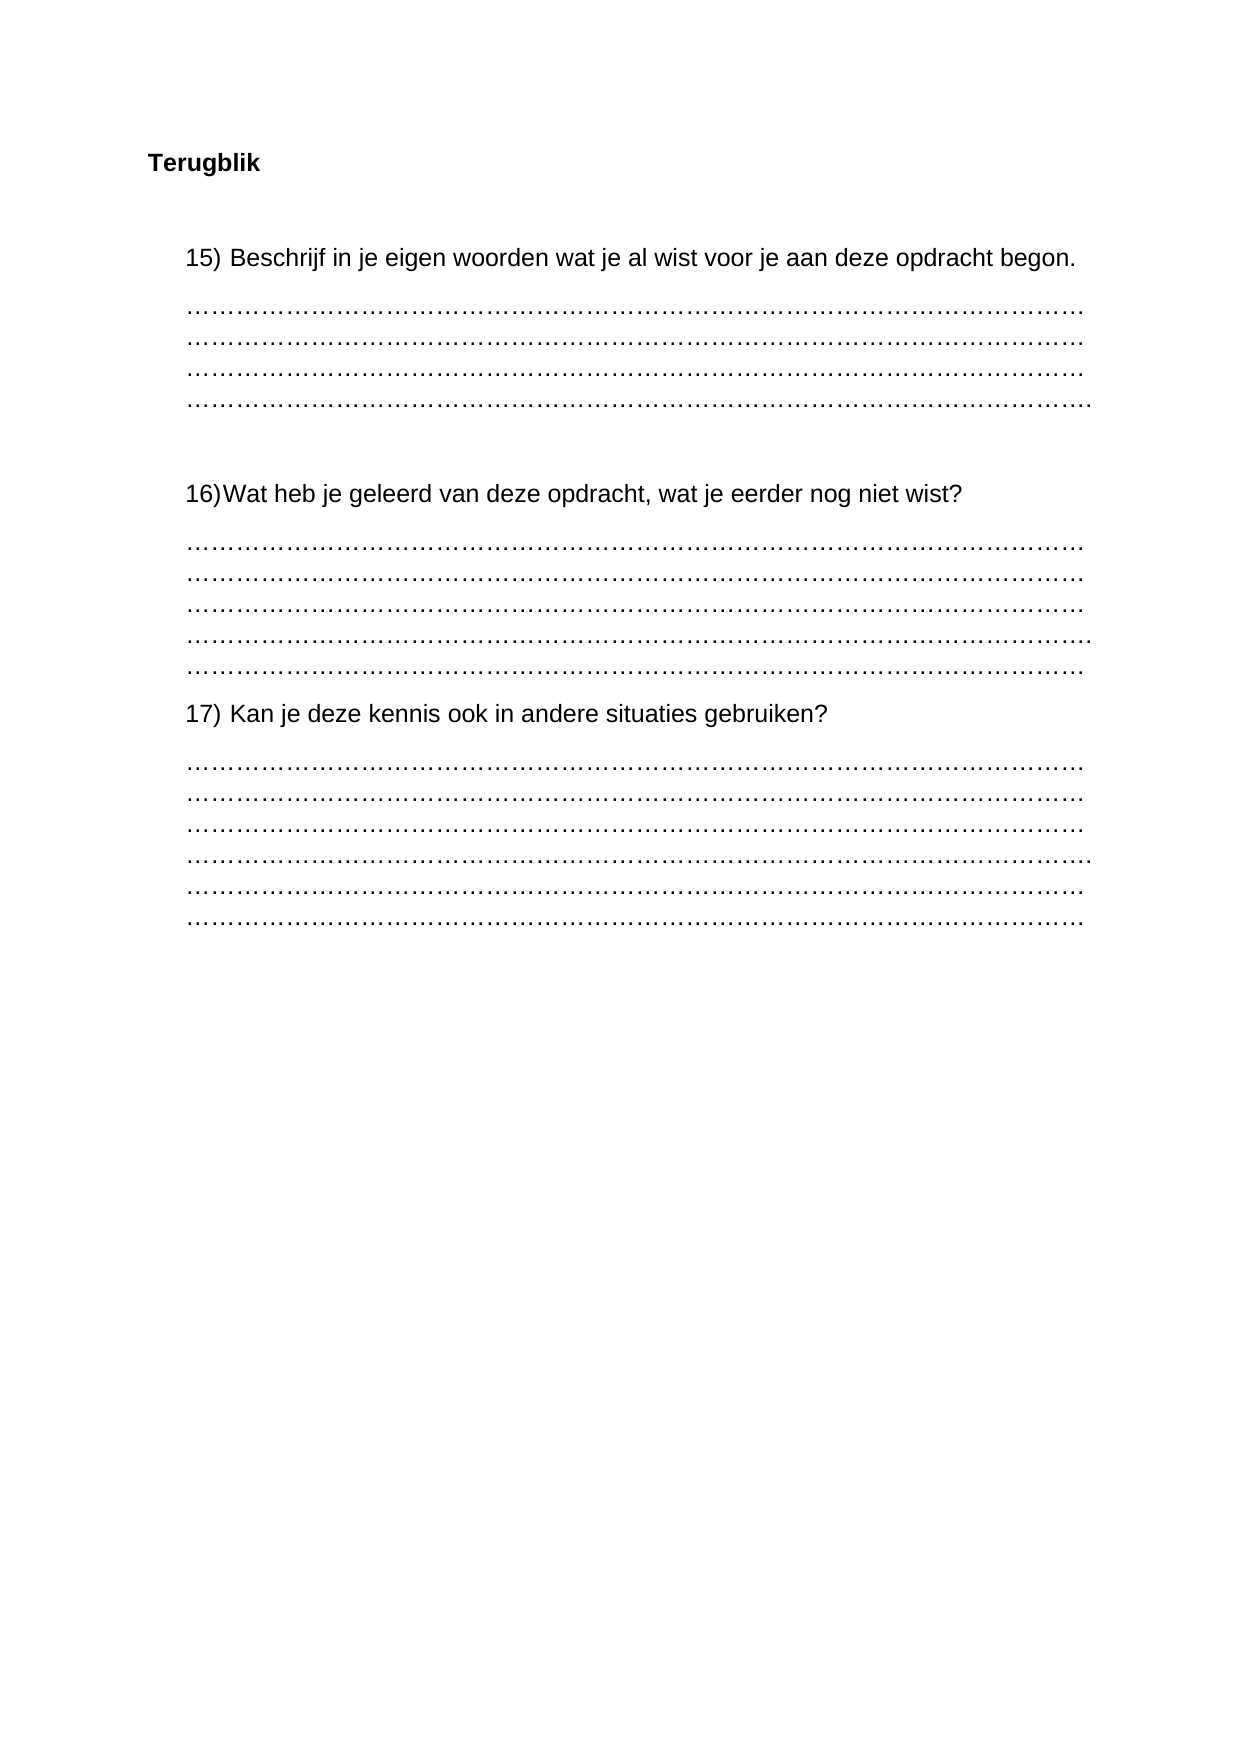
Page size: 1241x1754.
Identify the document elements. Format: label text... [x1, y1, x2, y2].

list Wat heb je geleerd van deze opdracht, wat je eerder nog niet wist? [185, 479, 1093, 508]
list Kan je deze kennis ook in andere situaties gebruiken? [185, 699, 1093, 728]
text ………………………………………………………………………………………………………………………………………………………………………………………………………………………………………………………………………………………………………………………………………………………………………………………………. [185, 291, 1093, 413]
text ……………………………………………………………………………………………………………………………………………………………………………………………………………………………………………………………………………………………………………………………………………………………………………………………….……………………………………………………………………………………………………………………………………………………………………………………………… [185, 747, 1093, 931]
text ……………………………………………………………………………………………………………………………………………………………………………………………………………………………………………………………………………………………………………………………………………………………………………………………….……………………………………………………………………………………………… [185, 527, 1093, 680]
text Terugblik [148, 148, 1093, 176]
list Beschrijf in je eigen woorden wat je al wist voor je aan deze opdracht begon. [185, 243, 1093, 272]
